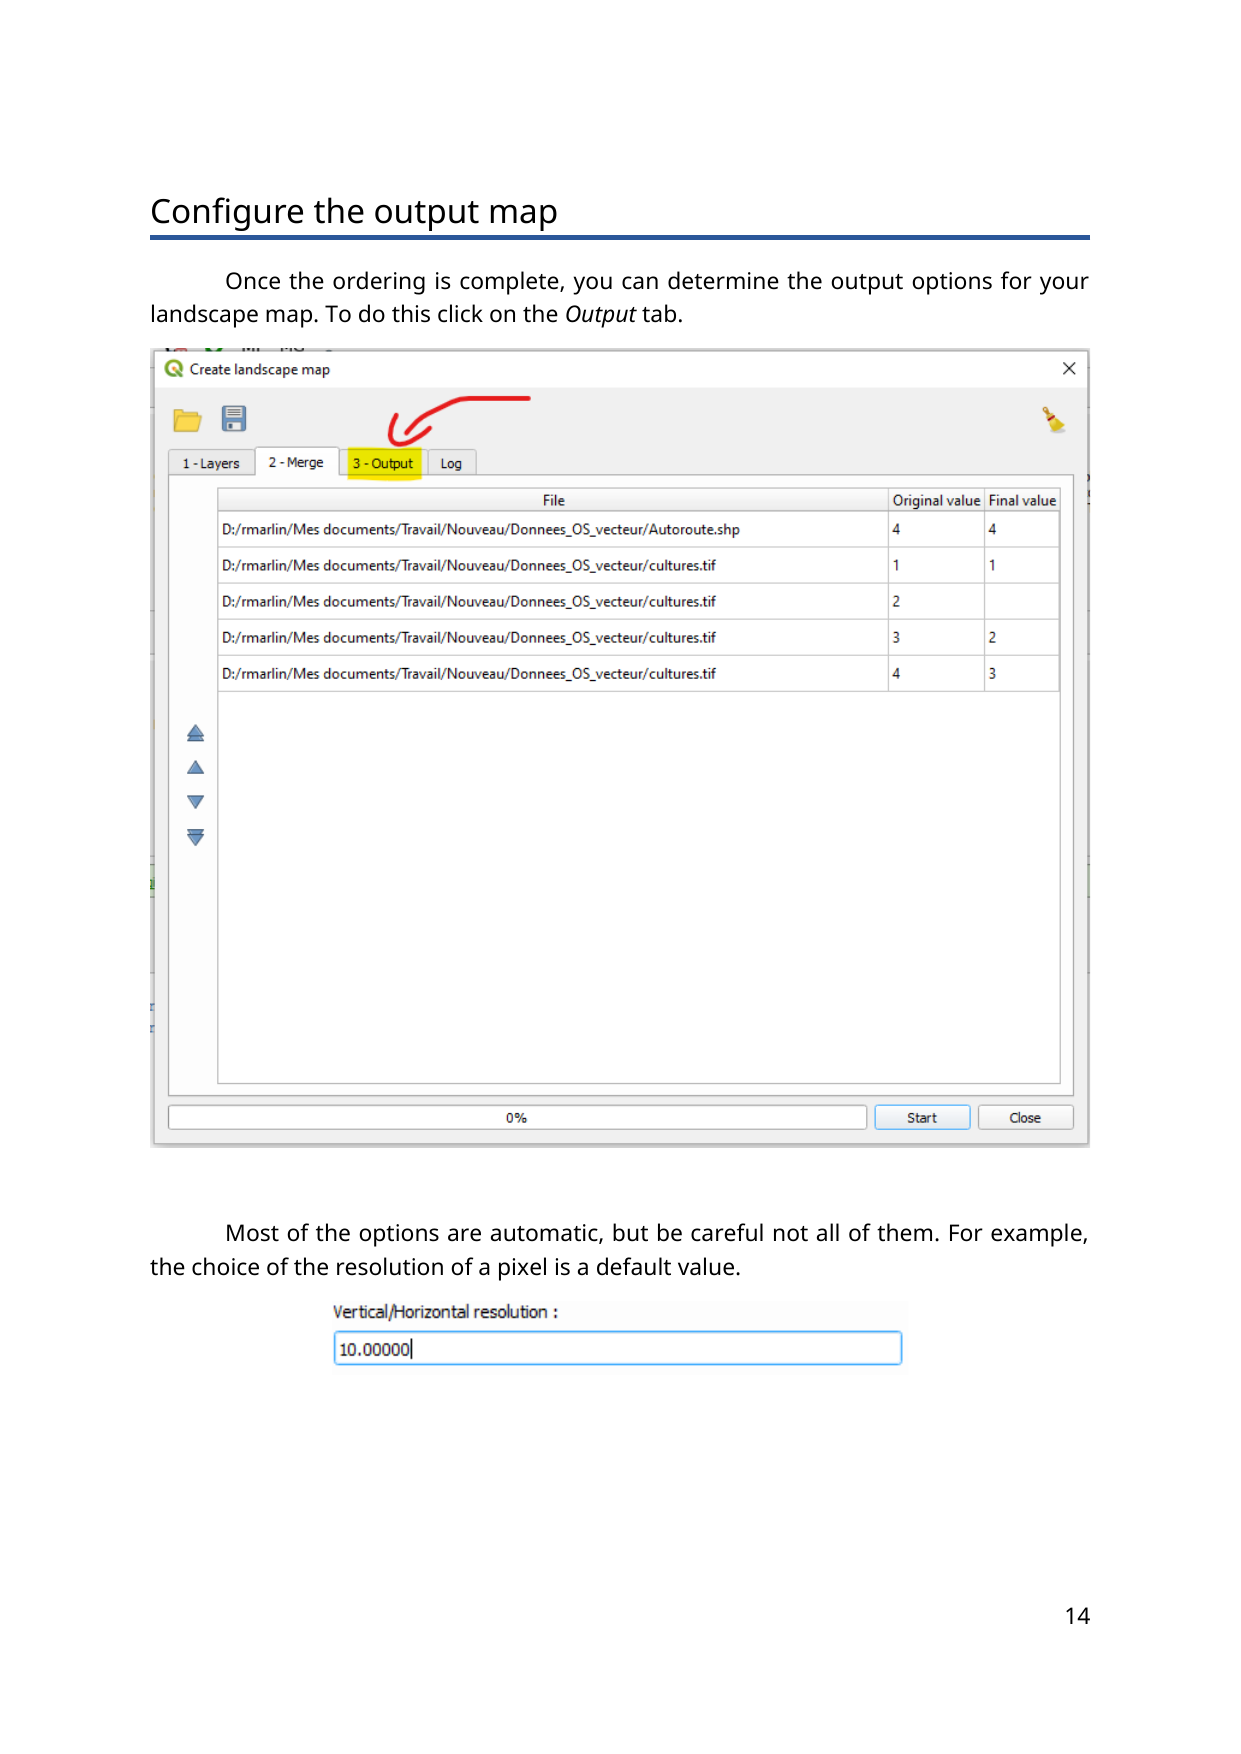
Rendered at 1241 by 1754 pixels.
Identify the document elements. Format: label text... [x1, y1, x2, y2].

picture [150, 348, 1091, 1148]
picture [331, 1301, 909, 1375]
text Most of the options are automatic, but be careful not all of them. For example, the choice of the resolution of a pixel is a default value. [150, 1217, 1090, 1282]
subtitle Configure the output map [150, 187, 1090, 235]
text Once the ordering is complete, you can determine the output options for your landscape map. To do this click on the Output tab. [150, 265, 1090, 330]
